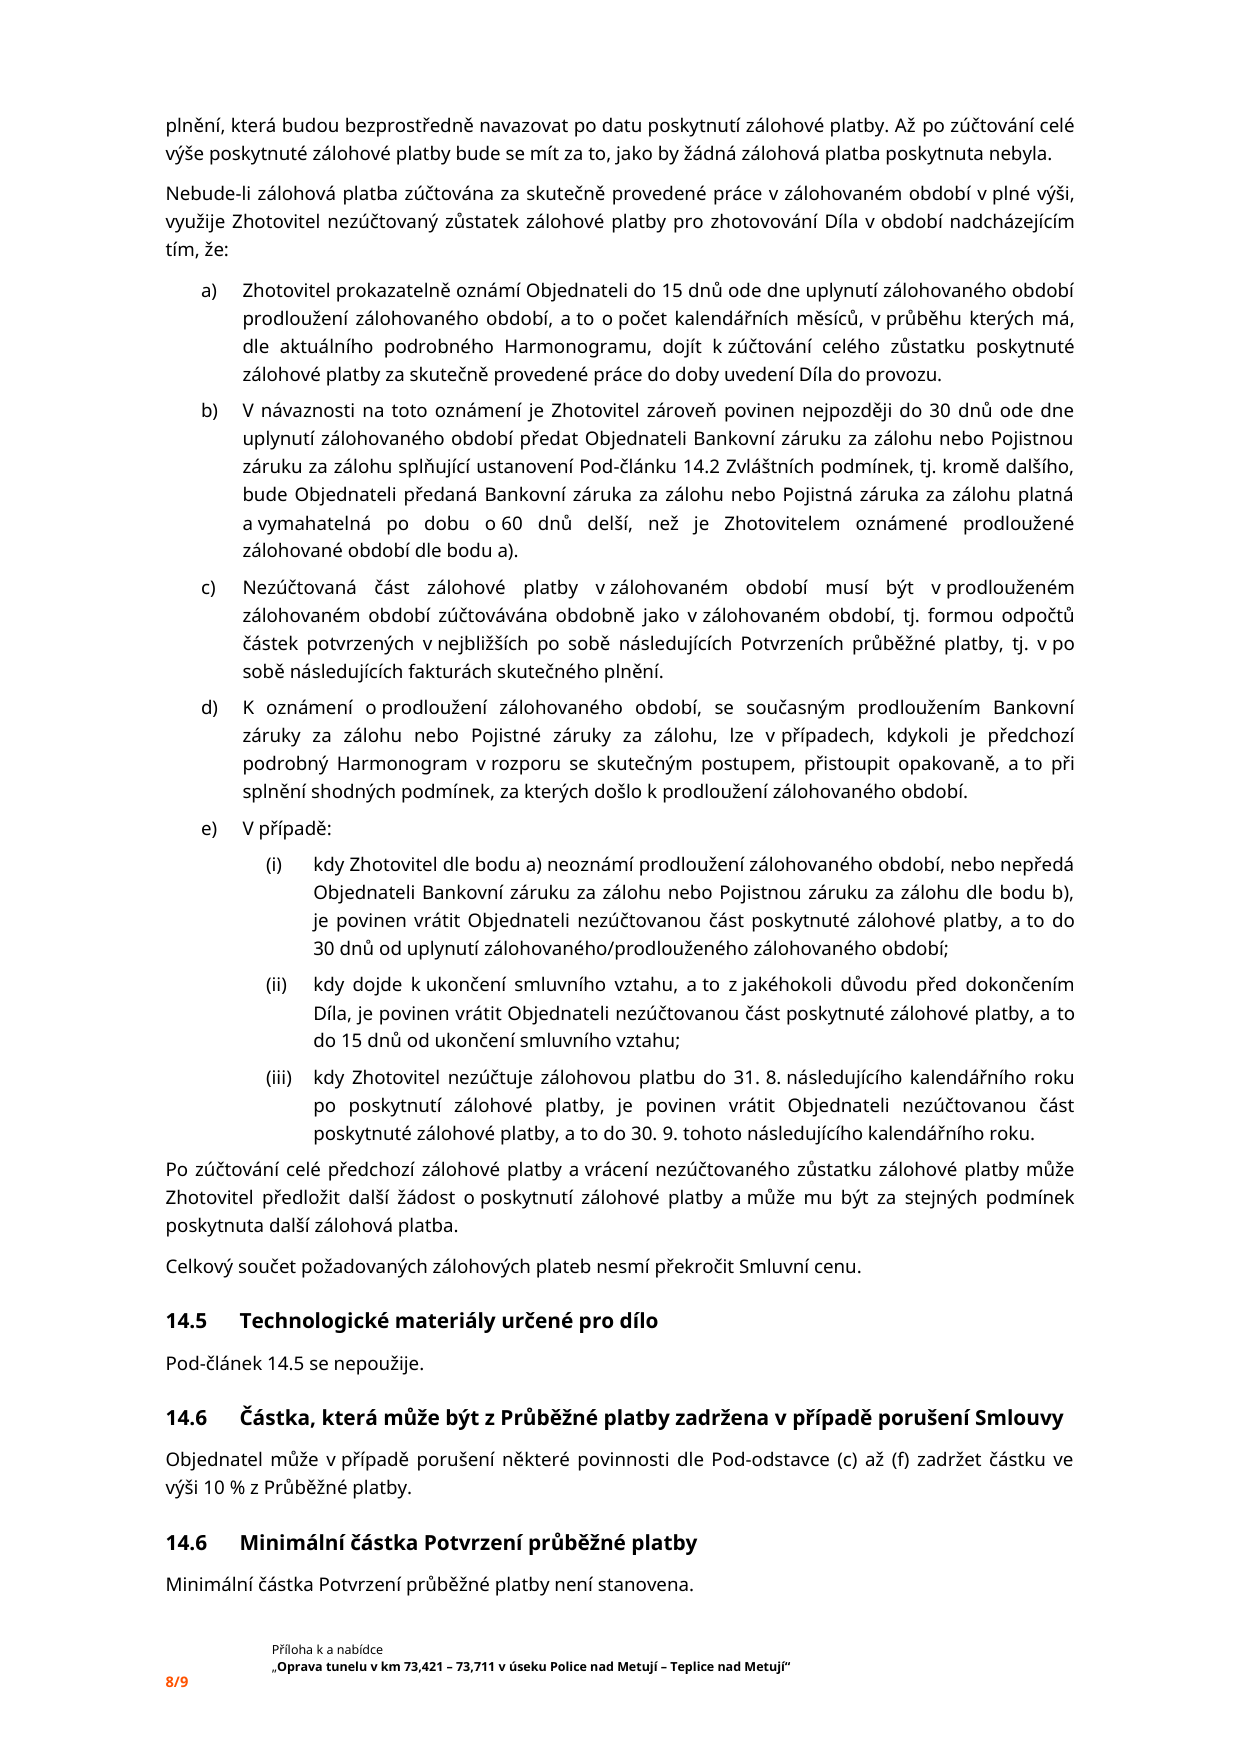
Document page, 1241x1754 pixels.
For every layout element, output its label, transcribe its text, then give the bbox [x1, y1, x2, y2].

text Po zúčtování celé předchozí zálohové platby a vrácení nezúčtovaného zůstatku zálohové platby může Zhotovitel předložit další žádost o poskytnutí zálohové platby a může mu být za stejných podmínek poskytnuta další zálohová platba. [165, 1157, 1075, 1238]
text V případě: [201, 815, 1075, 841]
text kdy Zhotovitel nezúčtuje zálohovou platbu do 31. 8. následujícího kalendářního roku po poskytnutí zálohové platby, je povinen vrátit Objednateli nezúčtovanou část poskytnuté zálohové platby, a to do 30. 9. tohoto následujícího kalendářního roku. [266, 1064, 1075, 1146]
text V návaznosti na toto oznámení je Zhotovitel zároveň povinen nejpozději do 30 dnů ode dne uplynutí zálohovaného období předat Objednateli Bankovní záruku za zálohu nebo Pojistnou záruku za zálohu splňující ustanovení Pod-článku 14.2 Zvláštních podmínek, tj. kromě dalšího, bude Objednateli předaná Bankovní záruka za zálohu nebo Pojistná záruka za zálohu platná a vymahatelná po dobu o 60 dnů delší, než je Zhotovitelem oznámené prodloužené zálohované období dle bodu a). [201, 398, 1075, 563]
text Nebude-li zálohová platba zúčtována za skutečně provedené práce v zálohovaném období v plné výši, využije Zhotovitel nezúčtovaný zůstatek zálohové platby pro zhotovování Díla v období nadcházejícím tím, že: [165, 181, 1075, 262]
text 14.5 Technologické materiály určené pro dílo [165, 1306, 1075, 1334]
text Objednatel může v případě porušení některé povinnosti dle Pod-odstavce (c) až (f) zadržet částku ve výši 10 % z Průběžné platby. [165, 1447, 1075, 1500]
text kdy Zhotovitel dle bodu a) neoznámí prodloužení zálohovaného období, nebo nepředá Objednateli Bankovní záruku za zálohu nebo Pojistnou záruku za zálohu dle bodu b), je povinen vrátit Objednateli nezúčtovanou část poskytnuté zálohové platby, a to do 30 dnů od uplynutí zálohovaného/prodlouženého zálohovaného období; [266, 851, 1075, 961]
text kdy dojde k ukončení smluvního vztahu, a to z jakéhokoli důvodu před dokončením Díla, je povinen vrátit Objednateli nezúčtovanou část poskytnuté zálohové platby, a to do 15 dnů od ukončení smluvního vztahu; [266, 972, 1075, 1053]
text Pod-článek 14.5 se nepoužije. [165, 1350, 1075, 1375]
text 14.6 Minimální částka Potvrzení průběžné platby [165, 1528, 1075, 1556]
text Celkový součet požadovaných zálohových plateb nesmí překročit Smluvní cenu. [165, 1253, 1075, 1279]
text 14.6 Částka, která může být z Průběžné platby zadržena v případě porušení Smlouvy [165, 1403, 1075, 1431]
list Zhotovitel prokazatelně oznámí Objednateli do 15 dnů ode dne uplynutí zálohovaného období prodloužení zálohovaného období, a to o počet kalendářních měsíců, v průběhu kterých má, dle aktuálního podrobného Harmonogramu, dojít k zúčtování celého zůstatku poskytnuté zálohové platby za skutečně provedené práce do doby uvedení Díla do provozu. [201, 277, 1075, 387]
text Minimální částka Potvrzení průběžné platby není stanovena. [165, 1571, 1075, 1597]
text Nezúčtovaná část zálohové platby v zálohovaném období musí být v prodlouženém zálohovaném období zúčtovávána obdobně jako v zálohovaném období, tj. formou odpočtů částek potvrzených v nejbližších po sobě následujících Potvrzeních průběžné platby, tj. v po sobě následujících fakturách skutečného plnění. [201, 574, 1075, 684]
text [165, 112, 1075, 166]
text K oznámení o prodloužení zálohovaného období, se současným prodloužením Bankovní záruky za zálohu nebo Pojistné záruky za zálohu, lze v případech, kdykoli je předchozí podrobný Harmonogram v rozporu se skutečným postupem, přistoupit opakovaně, a to při splnění shodných podmínek, za kterých došlo k prodloužení zálohovaného období. [201, 694, 1075, 804]
